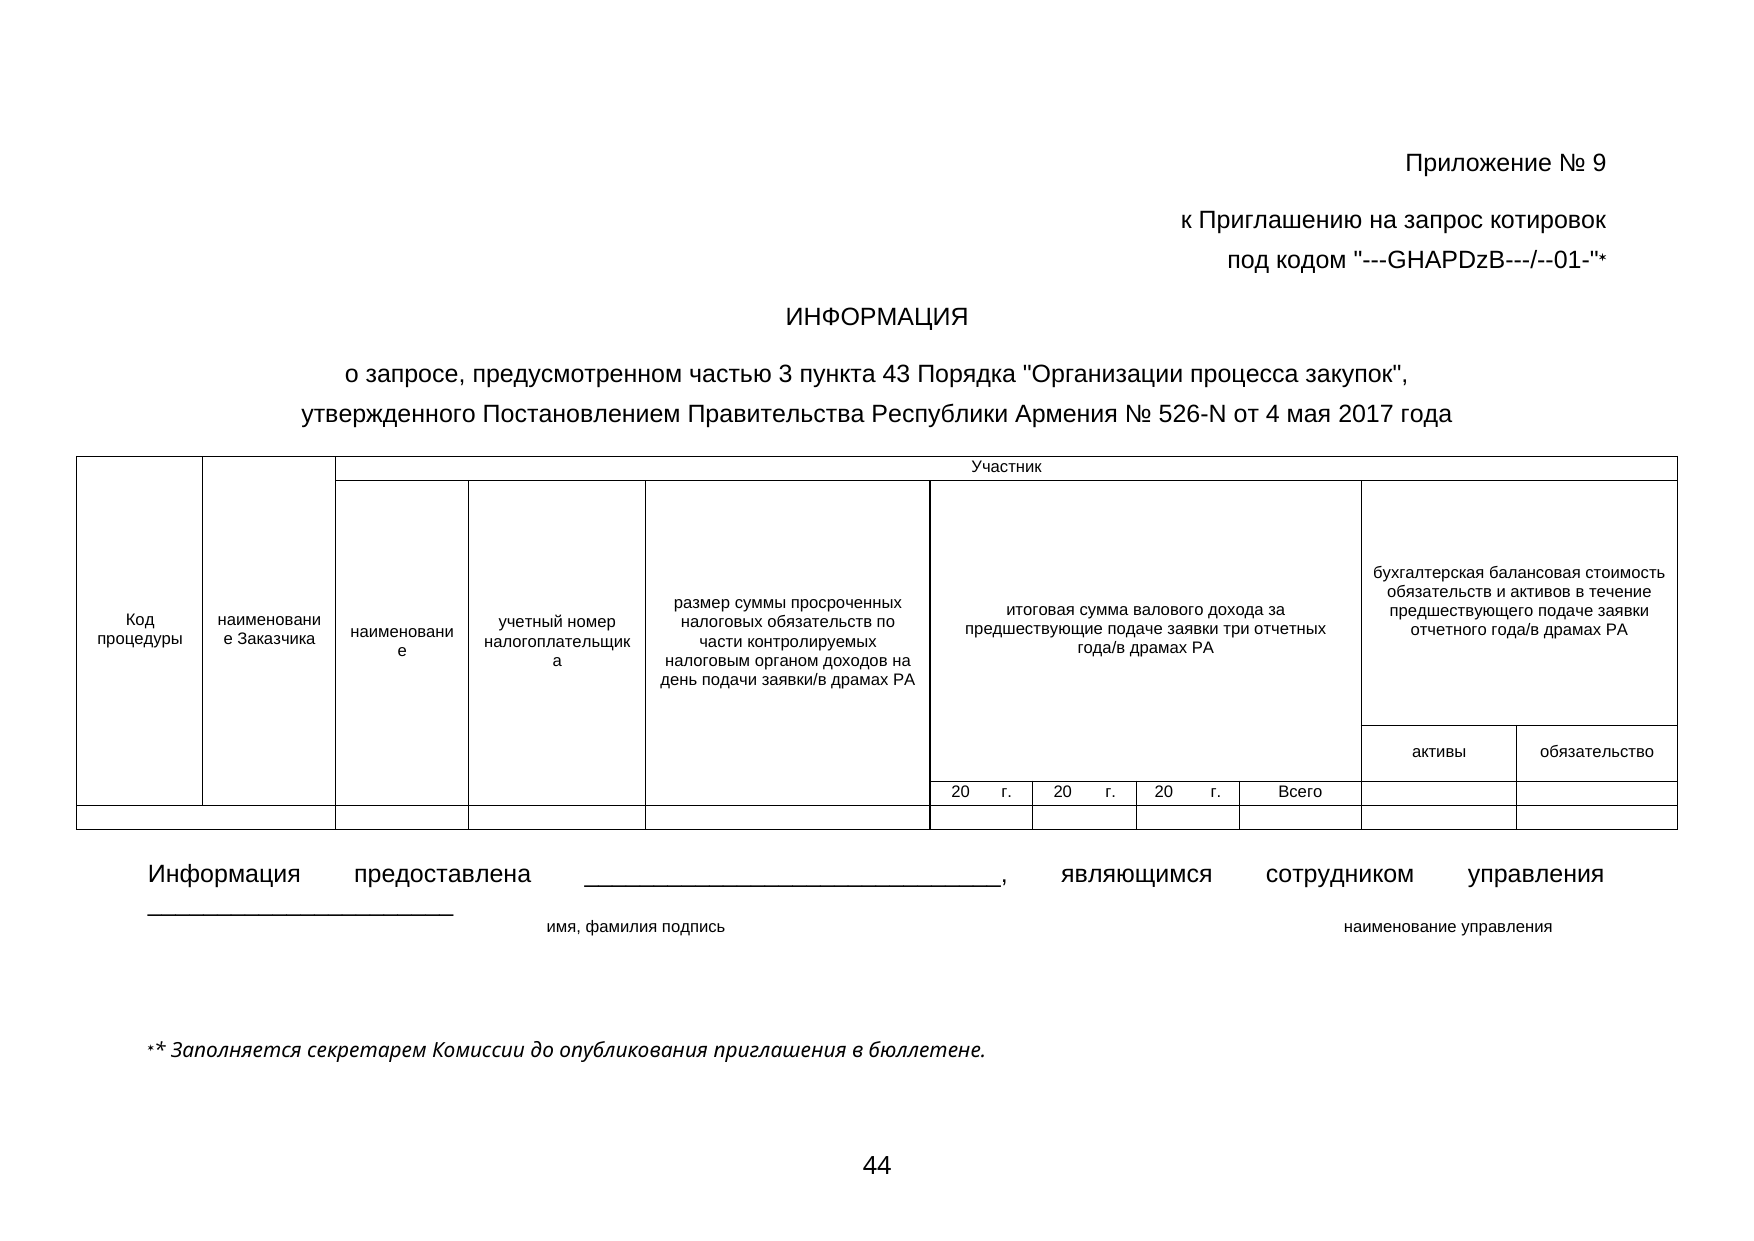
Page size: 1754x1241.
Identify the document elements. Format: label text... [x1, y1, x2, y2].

table_cell 20 г. [931, 782, 1032, 805]
table_header наименование Заказчика [203, 457, 335, 805]
table_cell [336, 806, 468, 829]
table_cell [1362, 782, 1516, 805]
table_cell [469, 806, 645, 829]
text ИНФОРМАЦИЯ [148, 302, 1606, 331]
table_cell 20 г. [1137, 782, 1239, 805]
table_cell Всего [1240, 782, 1361, 805]
text Приложение № 9 [148, 148, 1606, 176]
table_cell [931, 806, 1032, 829]
table_cell учетный номер налогоплательщика [469, 481, 645, 805]
table_cell [77, 806, 335, 829]
text о запросе, предусмотренном частью 3 пункта 43 Порядка "Организации процесса закупок", утвержденного Постановлением Правительства Республики Армения № 526-N от 4 мая 2017 года [148, 359, 1606, 428]
table_cell активы [1362, 726, 1516, 781]
table_cell [1517, 782, 1677, 805]
table_cell [1033, 806, 1136, 829]
table_cell 20 г. [1033, 782, 1136, 805]
table_cell итоговая сумма валового дохода за предшествующие подаче заявки три отчетных года/в драмах РА [931, 481, 1361, 781]
table_header Код процедуры [77, 457, 202, 805]
table_cell [1517, 806, 1677, 829]
text имя, фамилия подпись наименование управления [546, 917, 1606, 936]
text к Приглашению на запрос котировок под кодом "---GHAPDzB---/--01-" [148, 204, 1606, 274]
table_cell обязательство [1517, 726, 1677, 781]
table_cell [1137, 806, 1239, 829]
table_cell [1362, 806, 1516, 829]
table_cell [646, 806, 929, 829]
table_cell наименование [336, 481, 468, 805]
table_cell бухгалтерская балансовая стоимость обязательств и активов в течение предшествующего подаче заявки отчетного года/в драмах РА [1362, 481, 1677, 725]
table_header Участник [336, 457, 1677, 480]
table_cell размер суммы просроченных налоговых обязательств по части контролируемых налоговым органом доходов на день подачи заявки/в драмах РА [646, 481, 929, 805]
text Информация предоставлена ______________________________, являющимся сотрудником управления ______________________ [148, 859, 1606, 917]
table_cell [1240, 806, 1361, 829]
